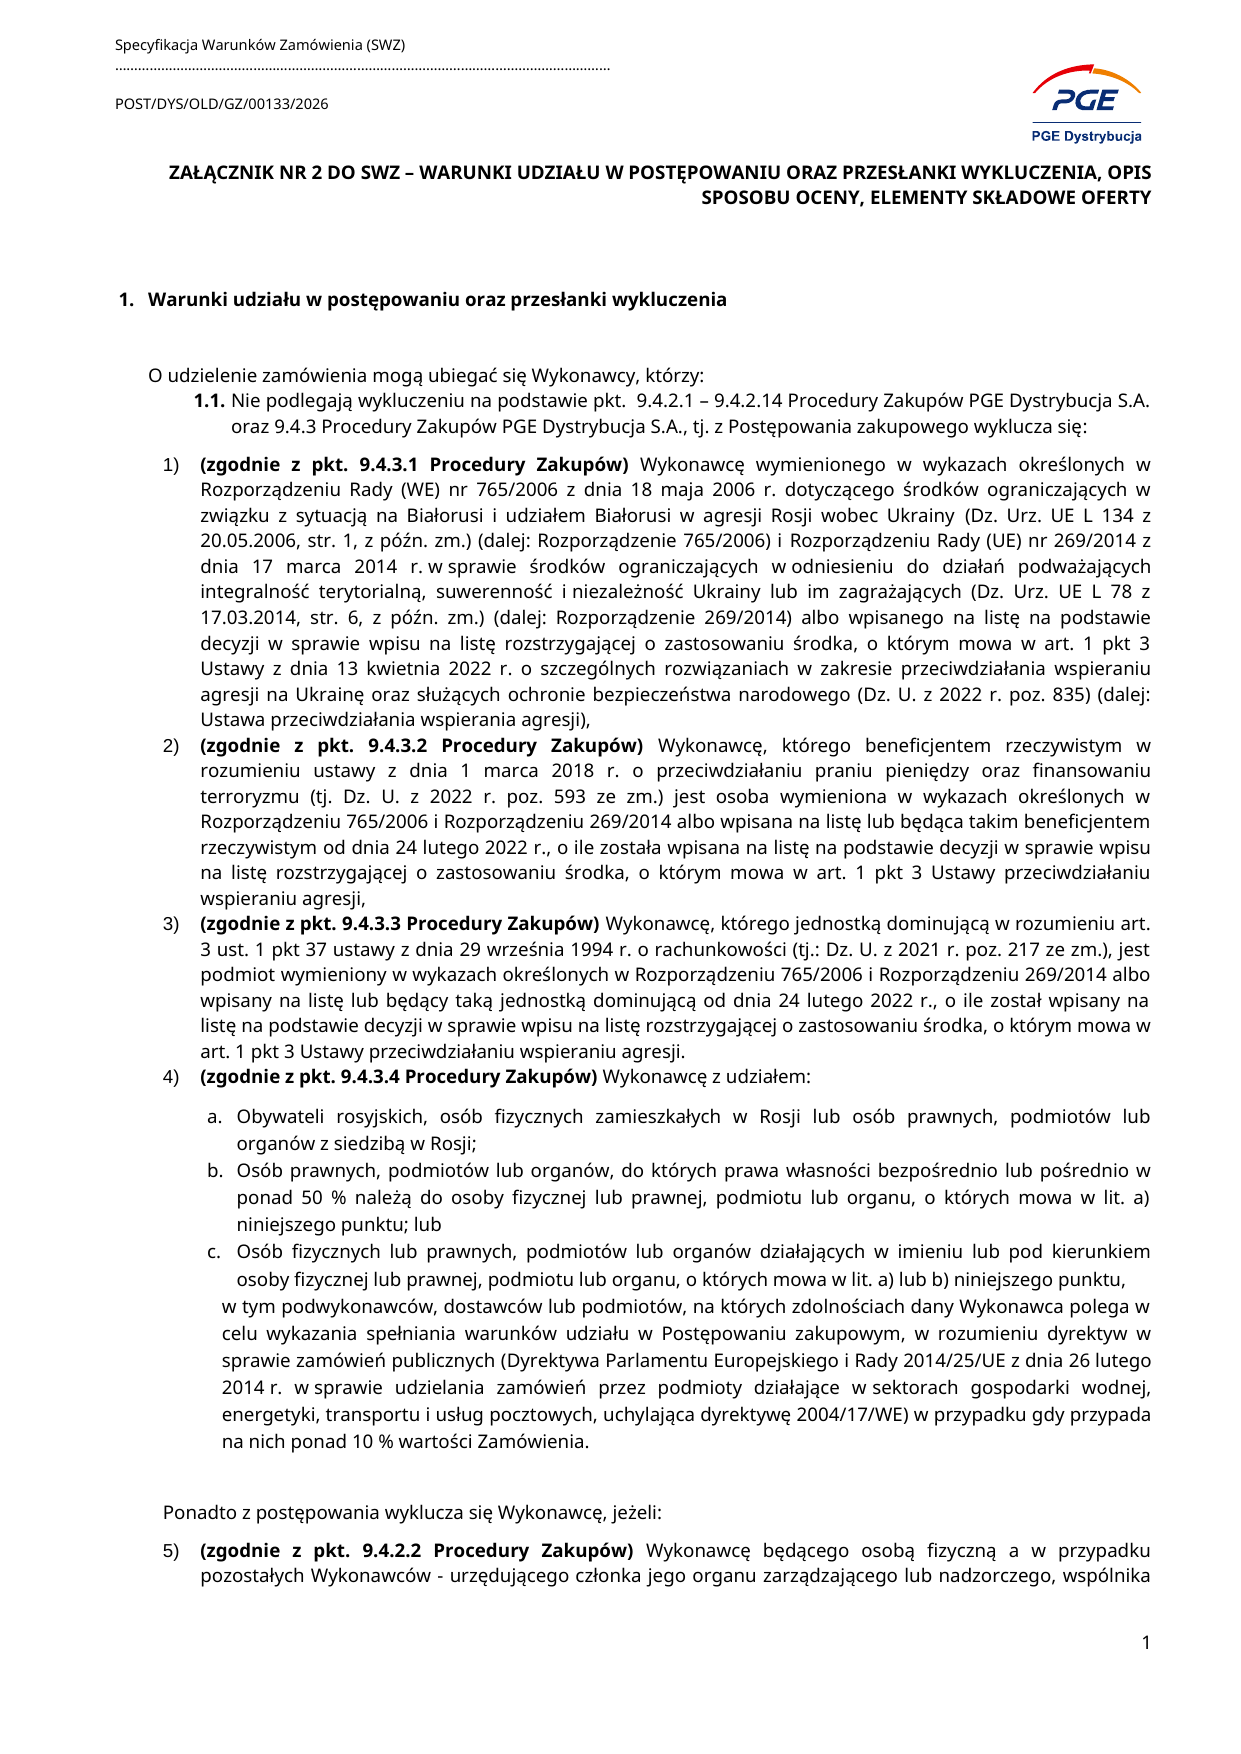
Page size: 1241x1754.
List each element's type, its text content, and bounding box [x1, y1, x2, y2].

text ZAŁĄCZNIK NR 2 DO SWZ – WARUNKI UDZIAŁU W POSTĘPOWANIU ORAZ PRZESŁANKI WYKLUCZENIA, OPIS SPOSOBU OCENY, ELEMENTY SKŁADOWE OFERTY [118, 159, 1152, 210]
list Nie podlegają wykluczeniu na podstawie pkt. 9.4.2.1 – 9.4.2.14 Procedury Zakupów PGE Dystrybucja S.A. oraz 9.4.3 Procedury Zakupów PGE Dystrybucja S.A., tj. z Postępowania zakupowego wyklucza się: [193, 388, 1152, 439]
text O udzielenie zamówienia mogą ubiegać się Wykonawcy, którzy: [148, 362, 1152, 388]
list (zgodnie z pkt. 9.4.3.2 Procedury Zakupów) Wykonawcę, którego beneficjentem rzeczywistym w rozumieniu ustawy z dnia 1 marca 2018 r. o przeciwdziałaniu praniu pieniędzy oraz finansowaniu terroryzmu (tj. Dz. U. z 2022 r. poz. 593 ze zm.) jest osoba wymieniona w wykazach określonych w Rozporządzeniu 765/2006 i Rozporządzeniu 269/2014 albo wpisana na listę lub będąca takim beneficjentem rzeczywistym od dnia 24 lutego 2022 r., o ile została wpisana na listę na podstawie decyzji w sprawie wpisu na listę rozstrzygającej o zastosowaniu środka, o którym mowa w art. 1 pkt 3 Ustawy przeciwdziałaniu wspieraniu agresji, [163, 732, 1152, 911]
text Ponadto z postępowania wyklucza się Wykonawcę, jeżeli: [163, 1498, 1152, 1525]
list Osób fizycznych lub prawnych, podmiotów lub organów działających w imieniu lub pod kierunkiem osoby fizycznej lub prawnej, podmiotu lub organu, o których mowa w lit. a) lub b) niniejszego punktu, [207, 1237, 1152, 1291]
list (zgodnie z pkt. 9.4.3.3 Procedury Zakupów) Wykonawcę, którego jednostką dominującą w rozumieniu art. 3 ust. 1 pkt 37 ustawy z dnia 29 września 1994 r. o rachunkowości (tj.: Dz. U. z 2021 r. poz. 217 ze zm.), jest podmiot wymieniony w wykazach określonych w Rozporządzeniu 765/2006 i Rozporządzeniu 269/2014 albo wpisany na listę lub będący taką jednostką dominującą od dnia 24 lutego 2022 r., o ile został wpisany na listę na podstawie decyzji w sprawie wpisu na listę rozstrzygającej o zastosowaniu środka, o którym mowa w art. 1 pkt 3 Ustawy przeciwdziałaniu wspieraniu agresji. [163, 911, 1152, 1064]
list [163, 1537, 1152, 1588]
list (zgodnie z pkt. 9.4.3.1 Procedury Zakupów) Wykonawcę wymienionego w wykazach określonych w Rozporządzeniu Rady (WE) nr 765/2006 z dnia 18 maja 2006 r. dotyczącego środków ograniczających w związku z sytuacją na Białorusi i udziałem Białorusi w agresji Rosji wobec Ukrainy (Dz. Urz. UE L 134 z 20.05.2006, str. 1, z późn. zm.) (dalej: Rozporządzenie 765/2006) i Rozporządzeniu Rady (UE) nr 269/2014 z dnia 17 marca 2014 r. w sprawie środków ograniczających w odniesieniu do działań podważających integralność terytorialną, suwerenność i niezależność Ukrainy lub im zagrażających (Dz. Urz. UE L 78 z 17.03.2014, str. 6, z późn. zm.) (dalej: Rozporządzenie 269/2014) albo wpisanego na listę na podstawie decyzji w sprawie wpisu na listę rozstrzygającej o zastosowaniu środka, o którym mowa w art. 1 pkt 3 Ustawy z dnia 13 kwietnia 2022 r. o szczególnych rozwiązaniach w zakresie przeciwdziałania wspieraniu agresji na Ukrainę oraz służących ochronie bezpieczeństwa narodowego (Dz. U. z 2022 r. poz. 835) (dalej: Ustawa przeciwdziałania wspierania agresji), [163, 451, 1152, 732]
list Warunki udziału w postępowaniu oraz przesłanki wykluczenia [118, 286, 1152, 312]
text w tym podwykonawców, dostawców lub podmiotów, na których zdolnościach dany Wykonawca polega w celu wykazania spełniania warunków udziału w Postępowaniu zakupowym, w rozumieniu dyrektyw w sprawie zamówień publicznych (Dyrektywa Parlamentu Europejskiego i Rady 2014/25/UE z dnia 26 lutego 2014 r. w sprawie udzielania zamówień przez podmioty działające w sektorach gospodarki wodnej, energetyki, transportu i usług pocztowych, uchylająca dyrektywę 2004/17/WE) w przypadku gdy przypada na nich ponad 10 % wartości Zamówienia. [222, 1291, 1152, 1454]
list Osób prawnych, podmiotów lub organów, do których prawa własności bezpośrednio lub pośrednio w ponad 50 % należą do osoby fizycznej lub prawnej, podmiotu lub organu, o których mowa w lit. a) niniejszego punktu; lub [207, 1156, 1152, 1237]
list Obywateli rosyjskich, osób fizycznych zamieszkałych w Rosji lub osób prawnych, podmiotów lub organów z siedzibą w Rosji; [207, 1102, 1152, 1156]
list (zgodnie z pkt. 9.4.3.4 Procedury Zakupów) Wykonawcę z udziałem: [163, 1064, 1152, 1089]
